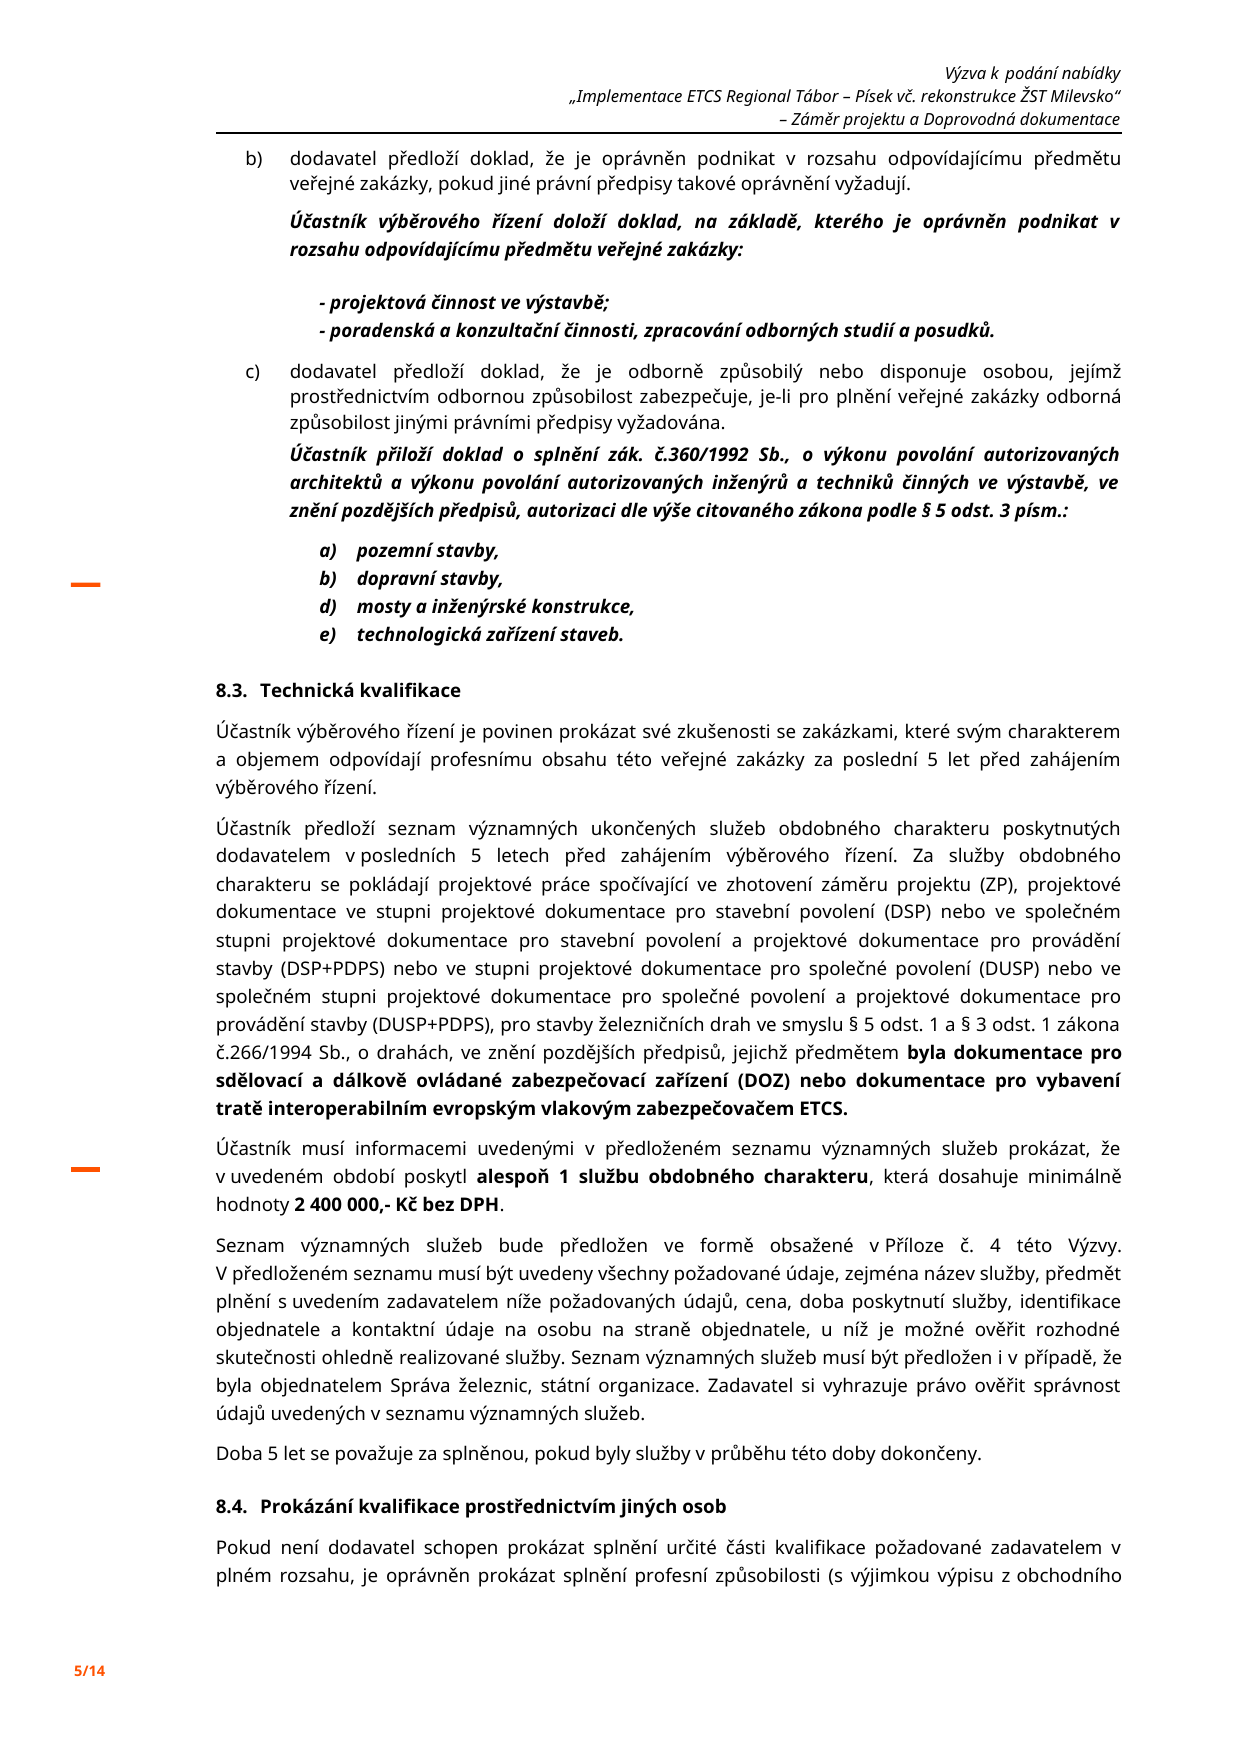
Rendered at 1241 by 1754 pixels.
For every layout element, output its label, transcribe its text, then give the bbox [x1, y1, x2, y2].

text - projektová činnost ve výstavbě; [319, 290, 1122, 315]
list Technická kvalifikace [216, 678, 1122, 703]
list dodavatel předloží doklad, že je odborně způsobilý nebo disponuje osobou, jejímž prostřednictvím odbornou způsobilost zabezpečuje, je-li pro plnění veřejné zakázky odborná způsobilost jinými právními předpisy vyžadována. [245, 358, 1122, 435]
list pozemní stavby, [319, 538, 1122, 563]
text Účastník musí informacemi uvedenými v předloženém seznamu významných služeb prokázat, že v uvedeném období poskytl alespoň 1 službu obdobného charakteru, která dosahuje minimálně hodnoty 2 400 000,- Kč bez DPH. [216, 1136, 1122, 1217]
text Doba 5 let se považuje za splněnou, pokud byly služby v průběhu této doby dokončeny. [216, 1441, 1122, 1466]
list Prokázání kvalifikace prostřednictvím jiných osob [216, 1494, 1122, 1519]
text - poradenská a konzultační činnosti, zpracování odborných studií a posudků. [319, 318, 1122, 343]
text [216, 1534, 1122, 1588]
list technologická zařízení staveb. [319, 622, 1122, 647]
text Účastník výběrového řízení je povinen prokázat své zkušenosti se zakázkami, které svým charakterem a objemem odpovídají profesnímu obsahu této veřejné zakázky za poslední 5 let před zahájením výběrového řízení. [216, 718, 1122, 800]
list dodavatel předloží doklad, že je oprávněn podnikat v rozsahu odpovídajícímu předmětu veřejné zakázky, pokud jiné právní předpisy takové oprávnění vyžadují. [245, 145, 1122, 196]
text Účastník výběrového řízení doloží doklad, na základě, kterého je oprávněn podnikat v rozsahu odpovídajícímu předmětu veřejné zakázky: [289, 209, 1122, 262]
text Účastník předloží seznam významných ukončených služeb obdobného charakteru poskytnutých dodavatelem v posledních 5 letech před zahájením výběrového řízení. Za služby obdobného charakteru se pokládají projektové práce spočívající ve zhotovení záměru projektu (ZP), projektové dokumentace ve stupni projektové dokumentace pro stavební povolení (DSP) nebo ve společném stupni projektové dokumentace pro stavební povolení a projektové dokumentace pro provádění stavby (DSP+PDPS) nebo ve stupni projektové dokumentace pro společné povolení (DUSP) nebo ve společném stupni projektové dokumentace pro společné povolení a projektové dokumentace pro provádění stavby (DUSP+PDPS), pro stavby železničních drah ve smyslu § 5 odst. 1 a § 3 odst. 1 zákona č.266/1994 Sb., o drahách, ve znění pozdějších předpisů, jejichž předmětem byla dokumentace pro sdělovací a dálkově ovládané zabezpečovací zařízení (DOZ) nebo dokumentace pro vybavení tratě interoperabilním evropským vlakovým zabezpečovačem ETCS. [216, 815, 1122, 1121]
list dopravní stavby, [319, 566, 1122, 591]
list mosty a inženýrské konstrukce, [319, 594, 1122, 619]
text Seznam významných služeb bude předložen ve formě obsažené v Příloze č. 4 této Výzvy. V předloženém seznamu musí být uvedeny všechny požadované údaje, zejména název služby, předmět plnění s uvedením zadavatelem níže požadovaných údajů, cena, doba poskytnutí služby, identifikace objednatele a kontaktní údaje na osobu na straně objednatele, u níž je možné ověřit rozhodné skutečnosti ohledně realizované služby. Seznam významných služeb musí být předložen i v případě, že byla objednatelem Správa železnic, státní organizace. Zadavatel si vyhrazuje právo ověřit správnost údajů uvedených v seznamu významných služeb. [216, 1232, 1122, 1426]
text Účastník přiloží doklad o splnění zák. č.360/1992 Sb., o výkonu povolání autorizovaných architektů a výkonu povolání autorizovaných inženýrů a techniků činných ve výstavbě, ve znění pozdějších předpisů, autorizaci dle výše citovaného zákona podle § 5 odst. 3 písm.: [289, 441, 1122, 523]
